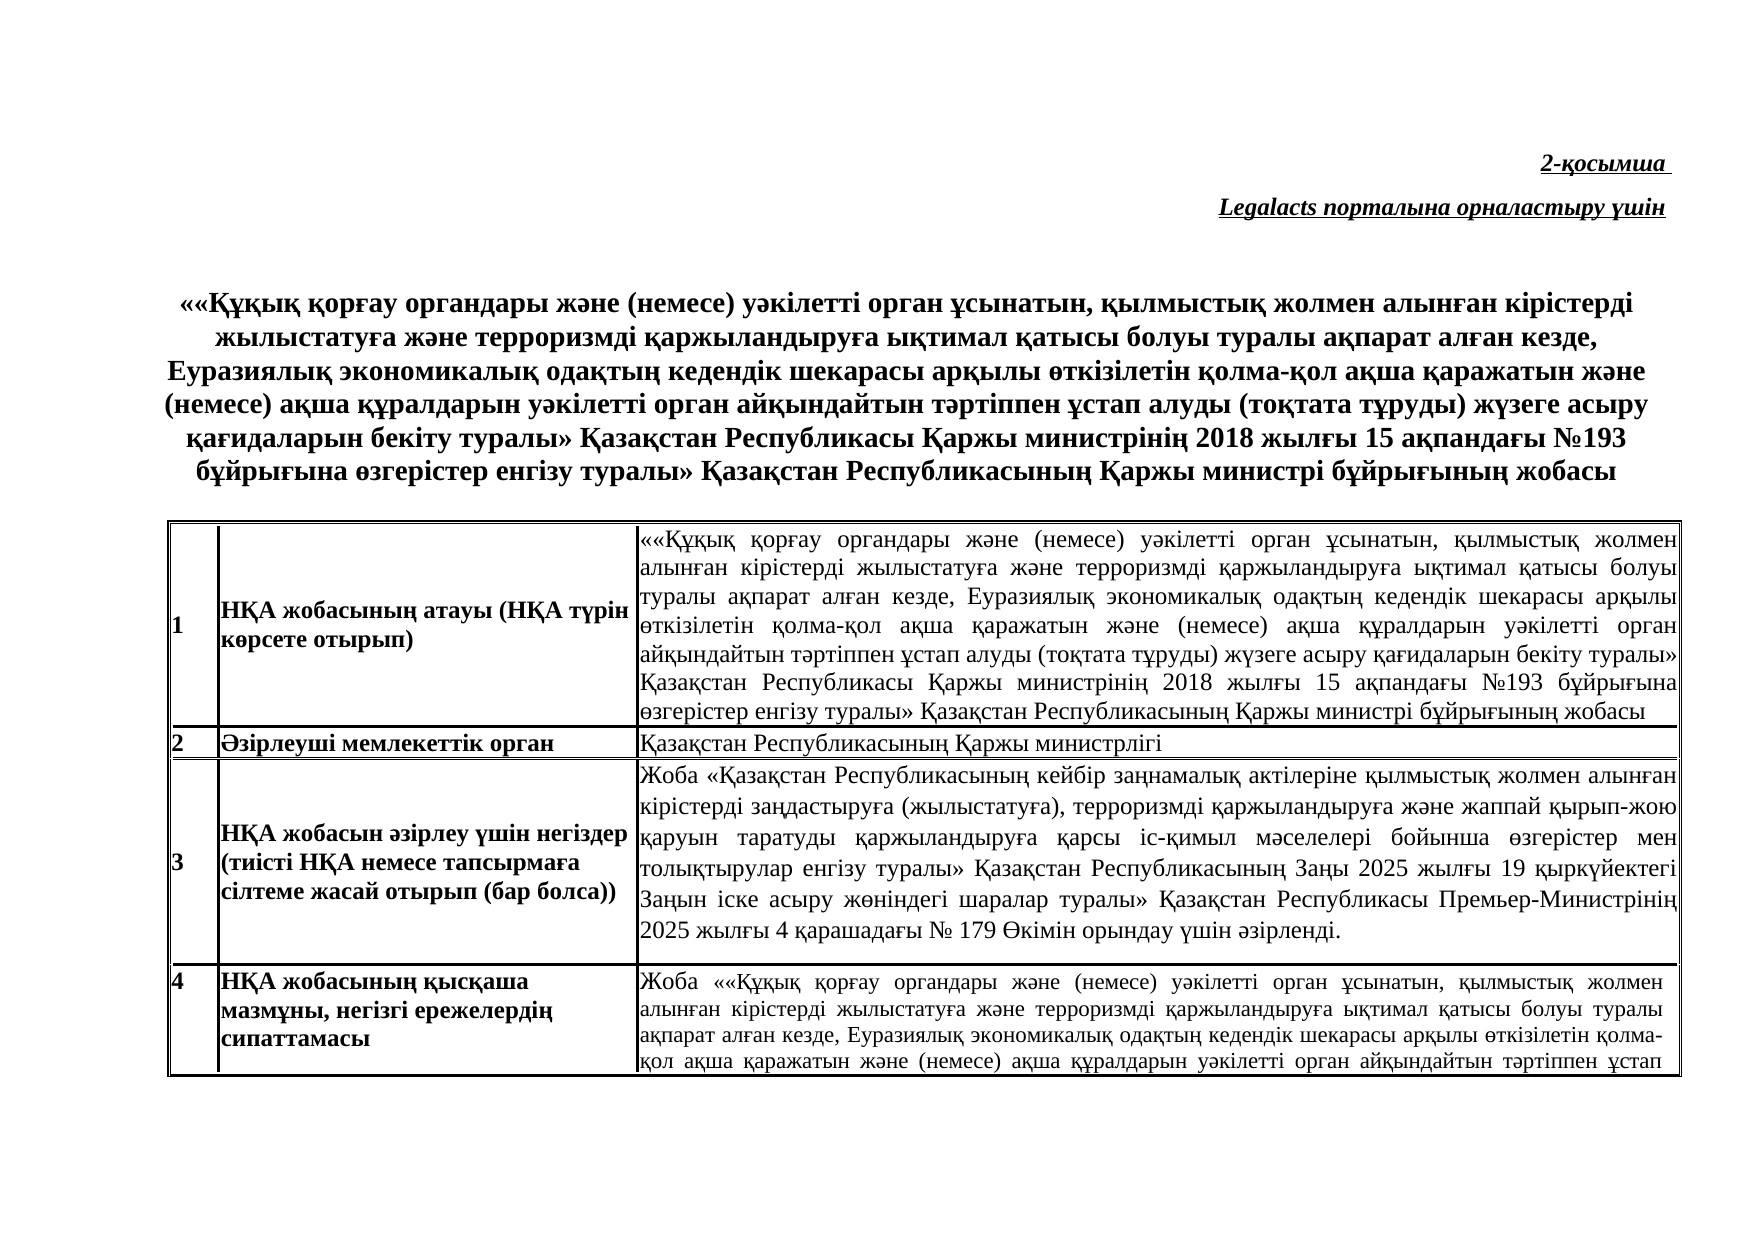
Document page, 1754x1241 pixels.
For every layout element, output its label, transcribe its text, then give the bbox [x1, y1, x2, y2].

table_header НҚА жобасының атауы (НҚА түрін көрсете отырып) [218, 524, 637, 725]
text 2-қосымша [148, 148, 1665, 176]
table_cell 3 [169, 757, 218, 963]
text ««Құқық қорғау органдары және (немесе) уәкілетті орган ұсынатын, қылмыстық жолмен алынған кірістерді жылыстатуға және терроризмді қаржыландыруға ықтимал қатысы болуы туралы ақпарат алған кезде, Еуразиялық экономикалық одақтың кедендік шекарасы арқылы өткізілетін қолма-қол ақша қаражатын және (немесе) ақша құралдарын уәкілетті орган айқындайтын тәртіппен ұстап алуды (тоқтата тұруды) жүзеге асыру қағидаларын бекіту туралы» Қазақстан Республикасы Қаржы министрінің 2018 жылғы 15 ақпандағы №193 бұйрығына өзгерістер енгізу туралы» Қазақстан Республикасының Қаржы министрі бұйрығының жобасы [148, 286, 1665, 487]
table_header ««Құқық қорғау органдары және (немесе) уәкілетті орган ұсынатын, қылмыстық жолмен алынған кірістерді жылыстатуға және терроризмді қаржыландыруға ықтимал қатысы болуы туралы ақпарат алған кезде, Еуразиялық экономикалық одақтың кедендік шекарасы арқылы өткізілетін қолма-қол ақша қаражатын және (немесе) ақша құралдарын уәкілетті орган айқындайтын тәртіппен ұстап алуды (тоқтата тұруды) жүзеге асыру қағидаларын бекіту туралы» Қазақстан Республикасы Қаржы министрінің 2018 жылғы 15 ақпандағы №193 бұйрығына өзгерістер енгізу туралы» Қазақстан Республикасының Қаржы министрі бұйрығының жобасы [637, 524, 1679, 725]
table_cell НҚА жобасын әзірлеу үшін негіздер (тиісті НҚА немесе тапсырмаға сілтеме жасай отырып (бар болса)) [220, 760, 636, 963]
text Legalacts порталына орналастыру үшін [148, 192, 1665, 221]
table_cell Жоба «Қазақстан Республикасының кейбір заңнамалық актілеріне қылмыстық жолмен алынған кірістерді заңдастыруға (жылыстатуға), терроризмді қаржыландыруға және жаппай қырып-жою қаруын таратуды қаржыландыруға қарсы іс-қимыл мәселелері бойынша өзгерістер мен толықтырулар енгізу туралы» Қазақстан Республикасының Заңы 2025 жылғы 19 қыркүйектегі Заңын іске асыру жөніндегі шаралар туралы» Қазақстан Республикасы Премьер-Министрінің 2025 жылғы 4 қарашадағы № 179 Өкімін орындау үшін әзірленді. [637, 757, 1680, 963]
table_cell Әзірлеуші мемлекеттік орган [220, 728, 636, 757]
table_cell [637, 963, 1680, 1074]
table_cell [218, 966, 637, 1074]
table_cell Қазақстан Республикасының Қаржы министрлігі [639, 725, 1679, 757]
table_header 1 [171, 524, 218, 725]
table_cell 2 [171, 725, 217, 757]
table_cell 4 [169, 963, 218, 1074]
